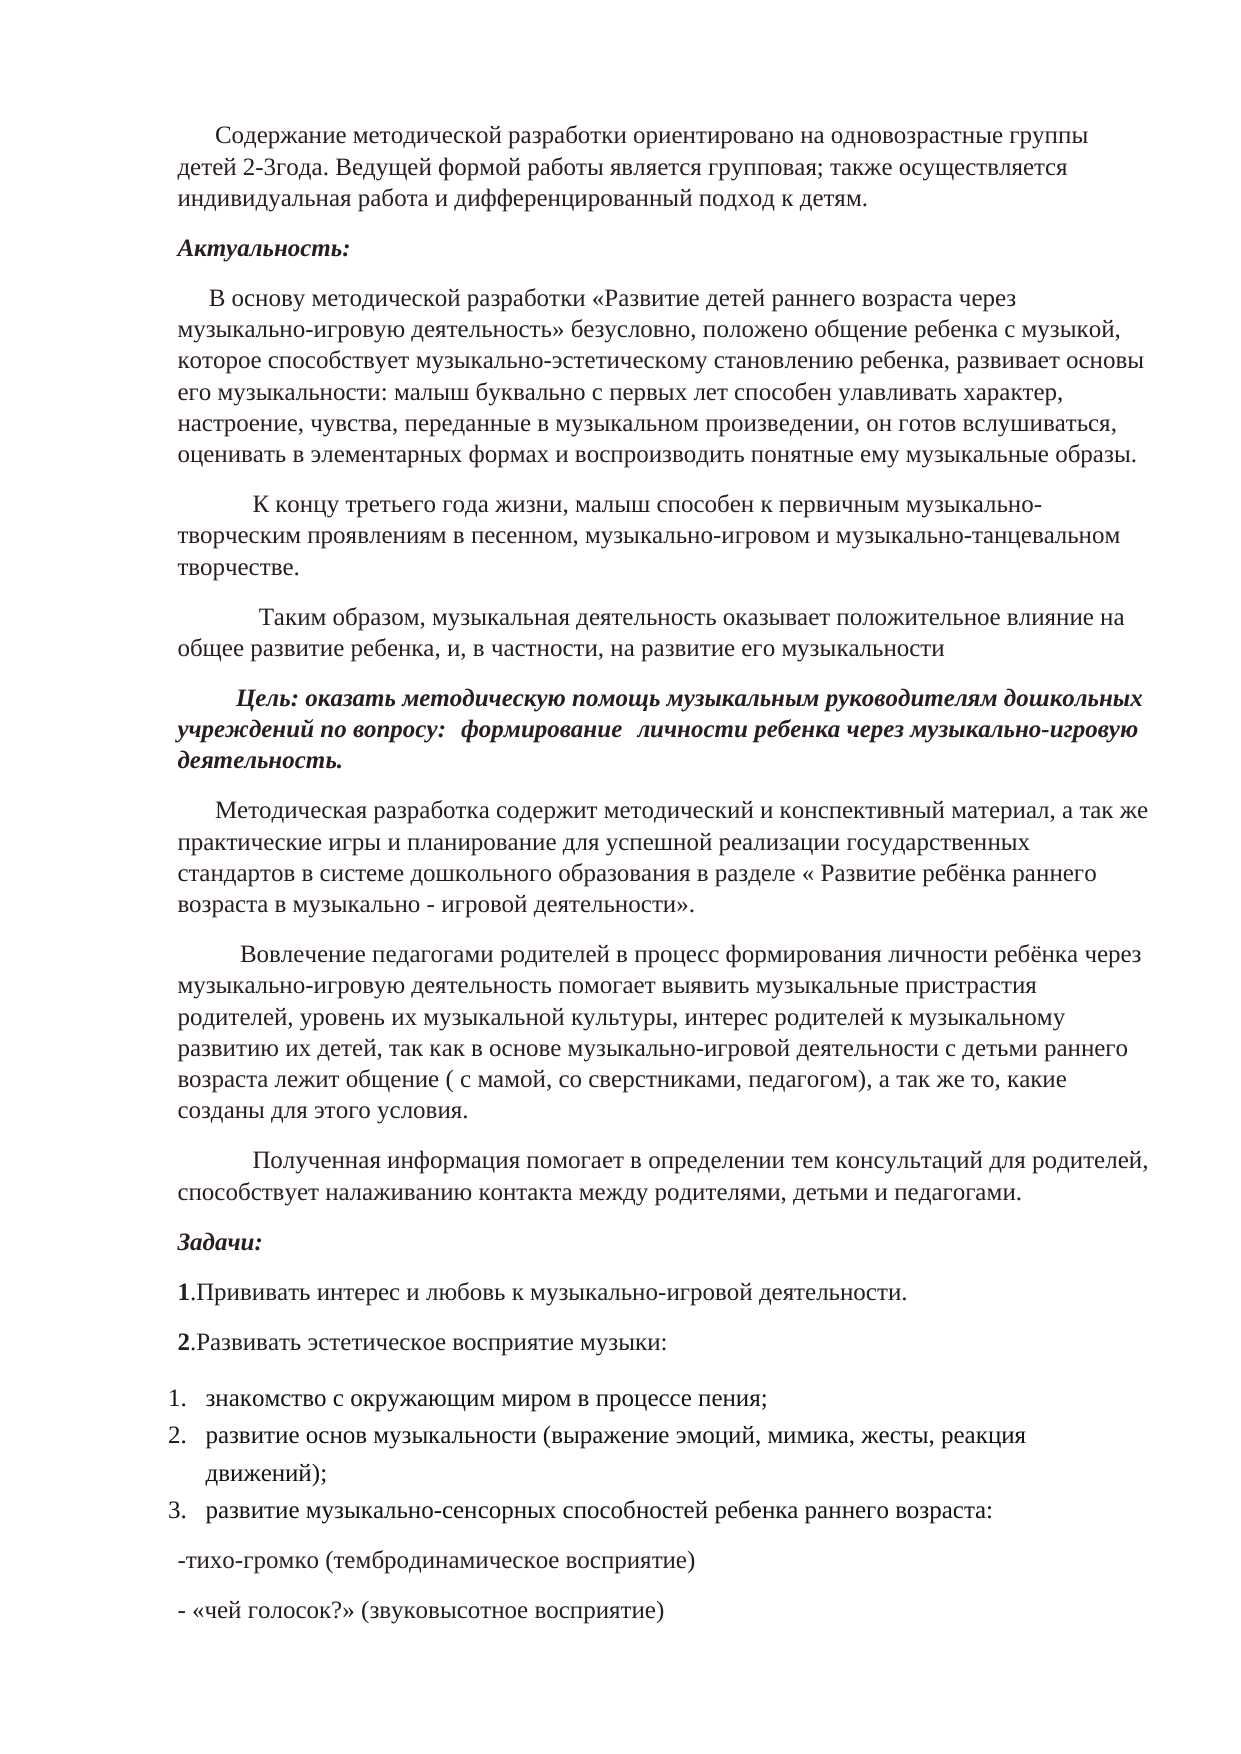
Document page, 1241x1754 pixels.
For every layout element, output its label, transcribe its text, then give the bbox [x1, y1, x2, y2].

text В основу методической разработки «Развитие детей раннего возраста через музыкально-игровую деятельность» безусловно, положено общение ребенка с музыкой, которое способствует музыкально-эстетическому становлению ребенка, развивает основы его музыкальности: малыш буквально с первых лет способен улавливать характер, настроение, чувства, переданные в музыкальном произведении, он готов вслушиваться, оценивать в элементарных формах и воспроизводить понятные ему музыкальные образы. [177, 281, 1152, 468]
text Актуальность: [177, 231, 1152, 262]
text К концу третьего года жизни, малыш способен к первичным музыкально-творческим проявлениям в песенном, музыкально-игровом и музыкально-танцевальном творчестве. [177, 487, 1152, 581]
list знакомство с окружающим миром в процессе пения; [168, 1374, 1152, 1412]
text Задачи: [177, 1224, 1152, 1256]
text Полученная информация помогает в определении тем консультаций для родителей, способствует налаживанию контакта между родителями, детьми и педагогами. [177, 1143, 1152, 1206]
text - «чей голосок?» (звуковысотное восприятие) [177, 1593, 1152, 1624]
text Вовлечение педагогами родителей в процесс формирования личности ребёнка через музыкально-игровую деятельность помогает выявить музыкальные пристрастия родителей, уровень их музыкальной культуры, интерес родителей к музыкальному развитию их детей, так как в основе музыкально-игровой деятельности с детьми раннего возраста лежит общение ( с мамой, со сверстниками, педагогом), а так же то, какие созданы для этого условия. [177, 937, 1152, 1124]
text -тихо-громко (тембродинамическое восприятие) [177, 1543, 1152, 1574]
text 1.Прививать интерес и любовь к музыкально-игровой деятельности. [177, 1274, 1152, 1306]
text Содержание методической разработки ориентировано на одновозрастные группы детей 2-3года. Ведущей формой работы является групповая; также осуществляется индивидуальная работа и дифференцированный подход к детям. [177, 118, 1152, 212]
list развитие основ музыкальности (выражение эмоций, мимика, жесты, реакция движений); [168, 1412, 1152, 1487]
list развитие музыкально-сенсорных способностей ребенка раннего возраста: [168, 1487, 1152, 1524]
text Таким образом, музыкальная деятельность оказывает положительное влияние на общее развитие ребенка, и, в частности, на развитие его музыкальности [177, 599, 1152, 662]
text Методическая разработка содержит методический и конспективный материал, а так же практические игры и планирование для успешной реализации государственных стандартов в системе дошкольного образования в разделе « Развитие ребёнка раннего возраста в музыкально - игровой деятельности». [177, 793, 1152, 918]
text 2.Развивать эстетическое восприятие музыки: [177, 1324, 1152, 1356]
text Цель: оказать методическую помощь музыкальным руководителям дошкольных учреждений по вопросу: формирование личности ребенка через музыкально-игровую деятельность. [177, 681, 1152, 774]
